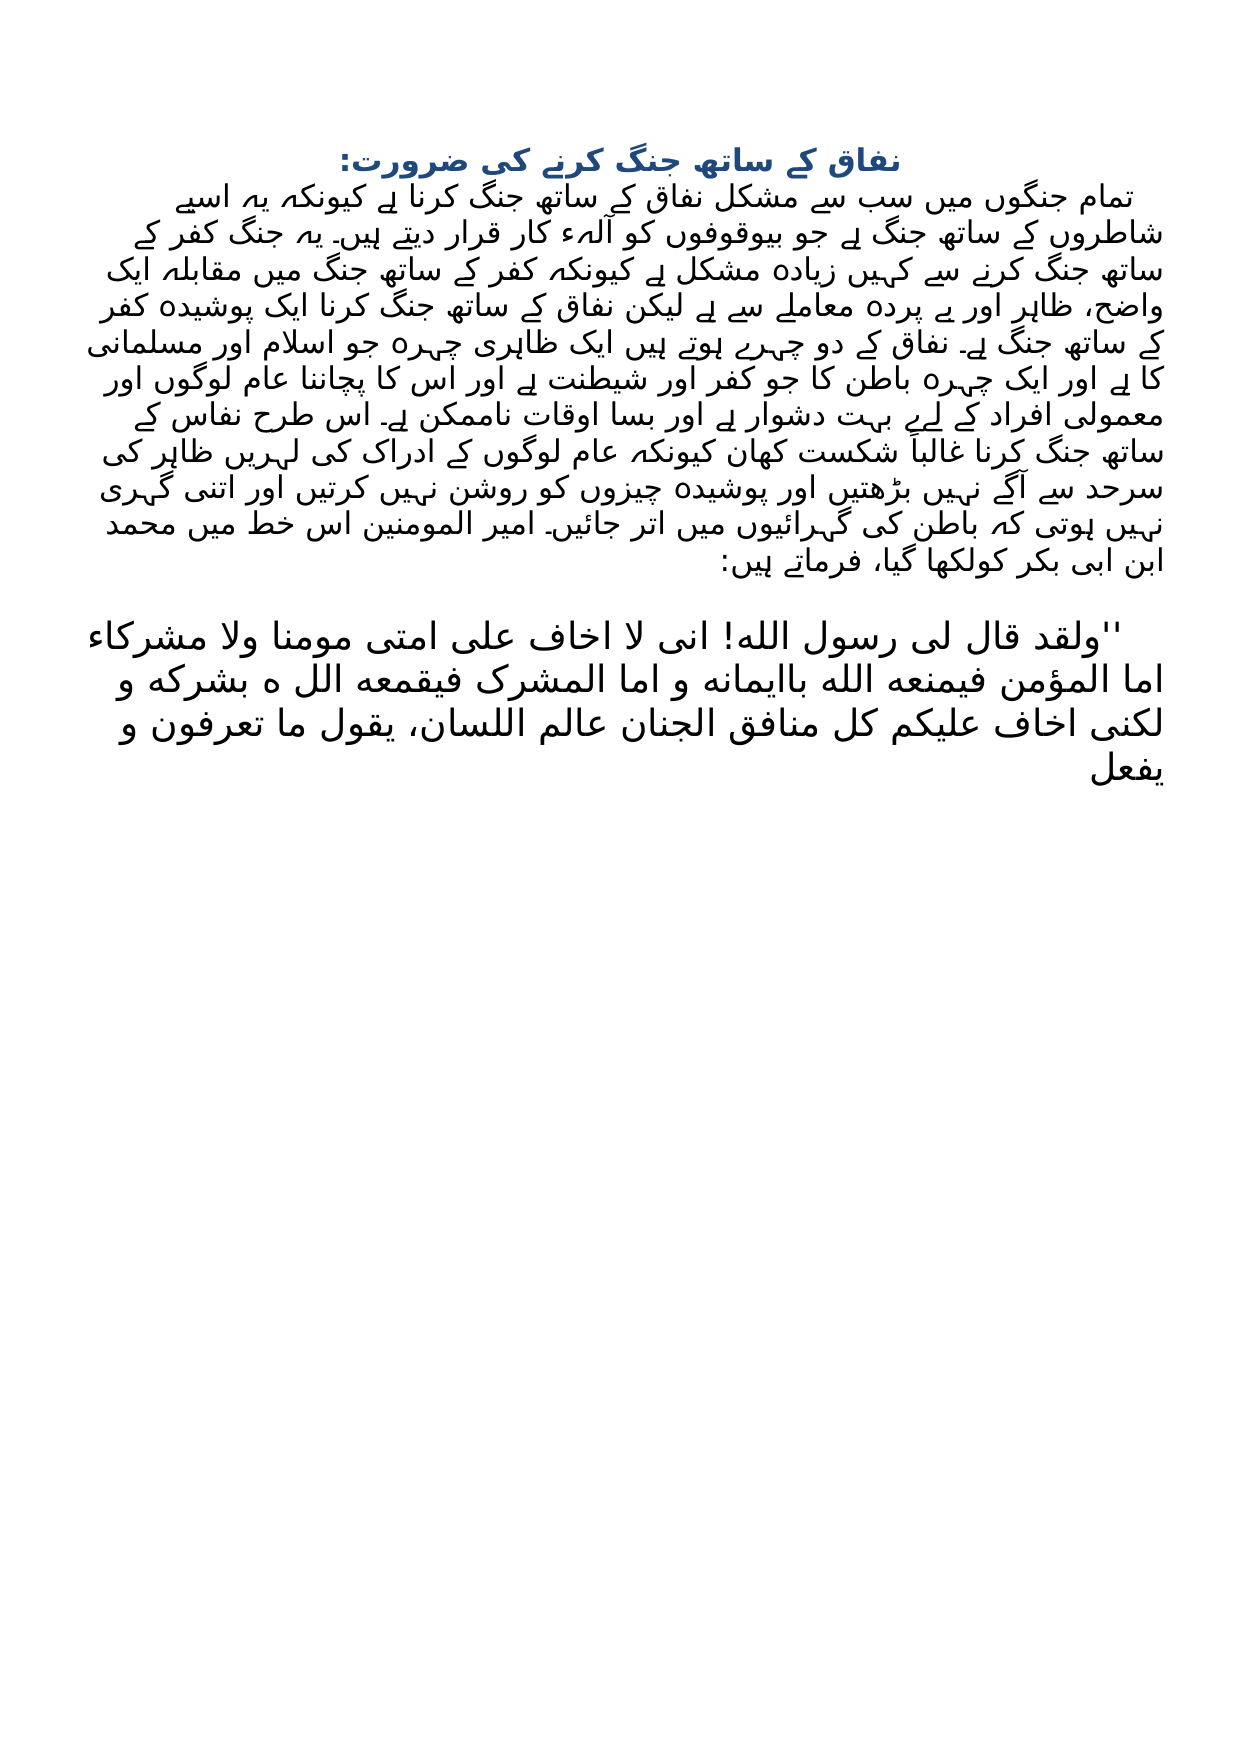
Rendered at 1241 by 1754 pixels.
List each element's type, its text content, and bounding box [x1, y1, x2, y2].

subtitle نفاق کے ساتھ جنگ کرنے کی ضرورت: [75, 142, 1165, 178]
text تمام جنگوں میں سب سے مشکل نفاق کے ساتھ جنگ کرنا ہے کیونکہ یہ اسیے شاطروں کے ساتھ جنگ ہے جو بیوقوفوں کو آلہء کار قرار دیتے ہیں۔ یہ جنگ کفر کے ساتھ جنگ کرنے سے کہیں زیادہ مشکل ہے کیونکہ کفر کے ساتھ جنگ میں مقابلہ ایک واضح، ظاہر اور بے پردہ معاملے سے ہے لیکن نفاق کے ساتھ جنگ کرنا ایک پوشیدہ کفر کے ساتھ جنگ ہے۔ نفاق کے دو چہرے ہوتے ہیں ایک ظاہری چہرہ جو اسلام اور مسلمانی کا ہے اور ایک چہرہ باطن کا جو کفر اور شیطنت ہے اور اس کا پچاننا عام لوگوں اور معمولی افراد کے لےے بہت دشوار ہے اور بسا اوقات ناممکن ہے۔ اس طرح نفاس کے ساتھ جنگ کرنا غالباً شکست کھان کیونکہ عام لوگوں کے ادراک کی لہریں ظاہر کی سرحد سے آگے نہیں بڑھتیں اور پوشیدہ چیزوں کو روشن نہیں کرتیں اور اتنی گہری نہیں ہوتی کہ باطن کی گہرائیوں میں اتر جائیں۔ امیر المومنین اس خط میں محمد ابن ابی بکر کولکھا گیا، فرماتے ہیں: [75, 178, 1165, 578]
text ''ولقد قال لی رسول الله! انی لا اخاف علی امتی مومنا ولا مشرکاء اما المؤمن فیمنعه الله باایمانه و اما المشرک فیقمعه الل ه بشرکه و لکنی اخاف علیکم کل منافق الجنان عالم اللسان، یقول ما تعرفون و یفعل [75, 614, 1165, 789]
